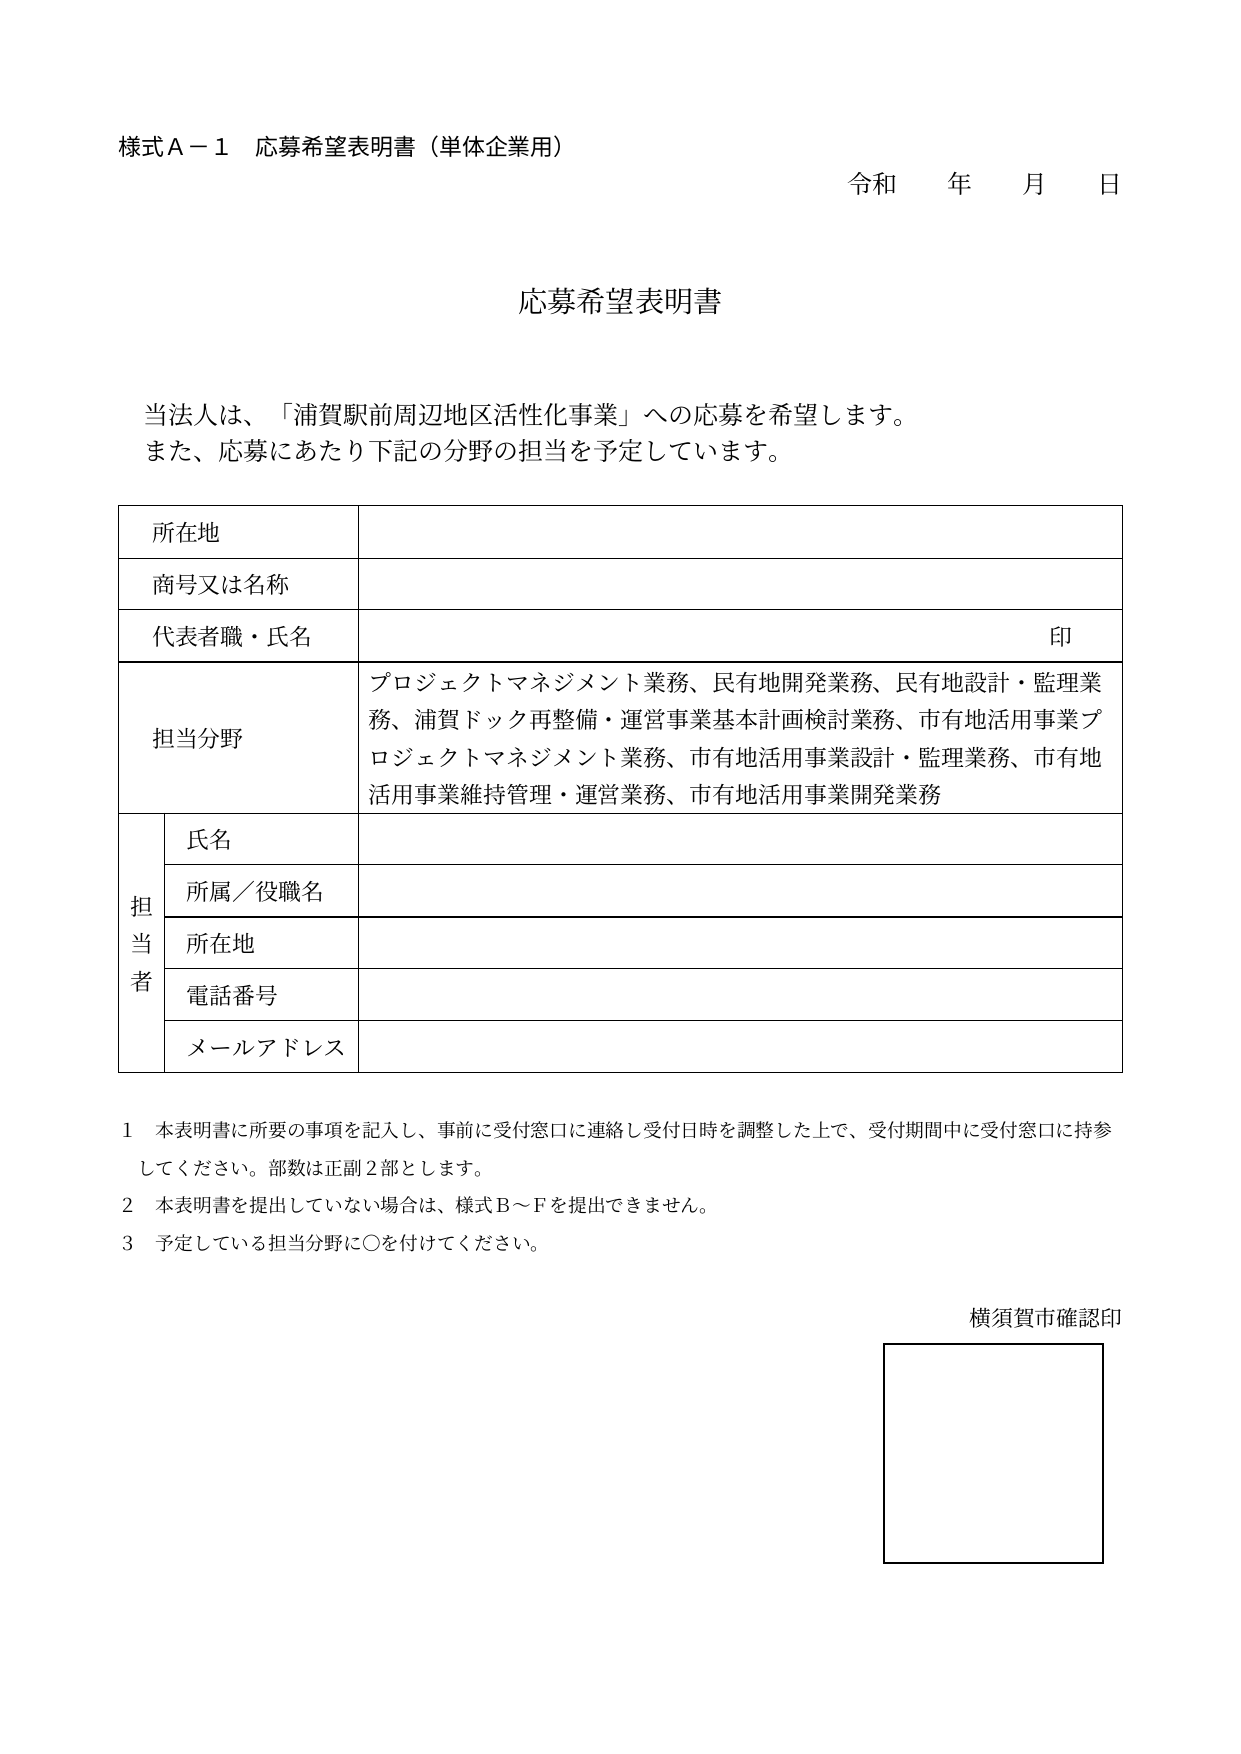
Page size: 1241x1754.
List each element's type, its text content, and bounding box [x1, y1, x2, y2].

text また、応募にあたり下記の分野の担当を予定しています。 [118, 432, 1122, 468]
table_cell 担当分野 [119, 663, 358, 812]
table_cell 所在地 [165, 918, 358, 968]
table_cell 商号又は名称 [119, 559, 358, 609]
table_cell 所属／役職名 [165, 865, 358, 916]
text 横須賀市確認印 [118, 1298, 1122, 1336]
table_cell 担当者 [119, 814, 164, 1072]
text 令和 年 月 日 [118, 164, 1122, 202]
table_cell [359, 1021, 1122, 1072]
subtitle 様式Ａ－１ 応募希望表明書（単体企業用） [118, 127, 1122, 164]
text 当法人は、「浦賀駅前周辺地区活性化事業」への応募を希望します。 [118, 396, 1122, 432]
table_cell 代表者職・氏名 [119, 610, 358, 661]
text ３ 予定している担当分野に○を付けてください。 [118, 1223, 1122, 1261]
table_cell 印 [359, 610, 1122, 661]
table_cell [359, 918, 1122, 968]
text １ 本表明書に所要の事項を記入し、事前に受付窓口に連絡し受付日時を調整した上で、受付期間中に受付窓口に持参してください。部数は正副２部とします。 [118, 1111, 1122, 1186]
table_header [359, 506, 1122, 557]
text 応募希望表明書 [118, 279, 1122, 321]
table_cell 氏名 [165, 814, 358, 864]
table_cell 電話番号 [165, 969, 358, 1020]
text ２ 本表明書を提出していない場合は、様式Ｂ～Ｆを提出できません。 [118, 1186, 1122, 1223]
table_cell [359, 865, 1122, 916]
table_cell [359, 814, 1122, 864]
table_cell [359, 559, 1122, 609]
table_cell メールアドレス [165, 1021, 358, 1072]
table_cell プロジェクトマネジメント業務、民有地開発業務、民有地設計・監理業務、浦賀ドック再整備・運営事業基本計画検討業務、市有地活用事業プロジェクトマネジメント業務、市有地活用事業設計・監理業務、市有地活用事業維持管理・運営業務、市有地活用事業開発業務 [359, 663, 1122, 812]
table_header 所在地 [119, 506, 358, 557]
table_cell [359, 969, 1122, 1020]
